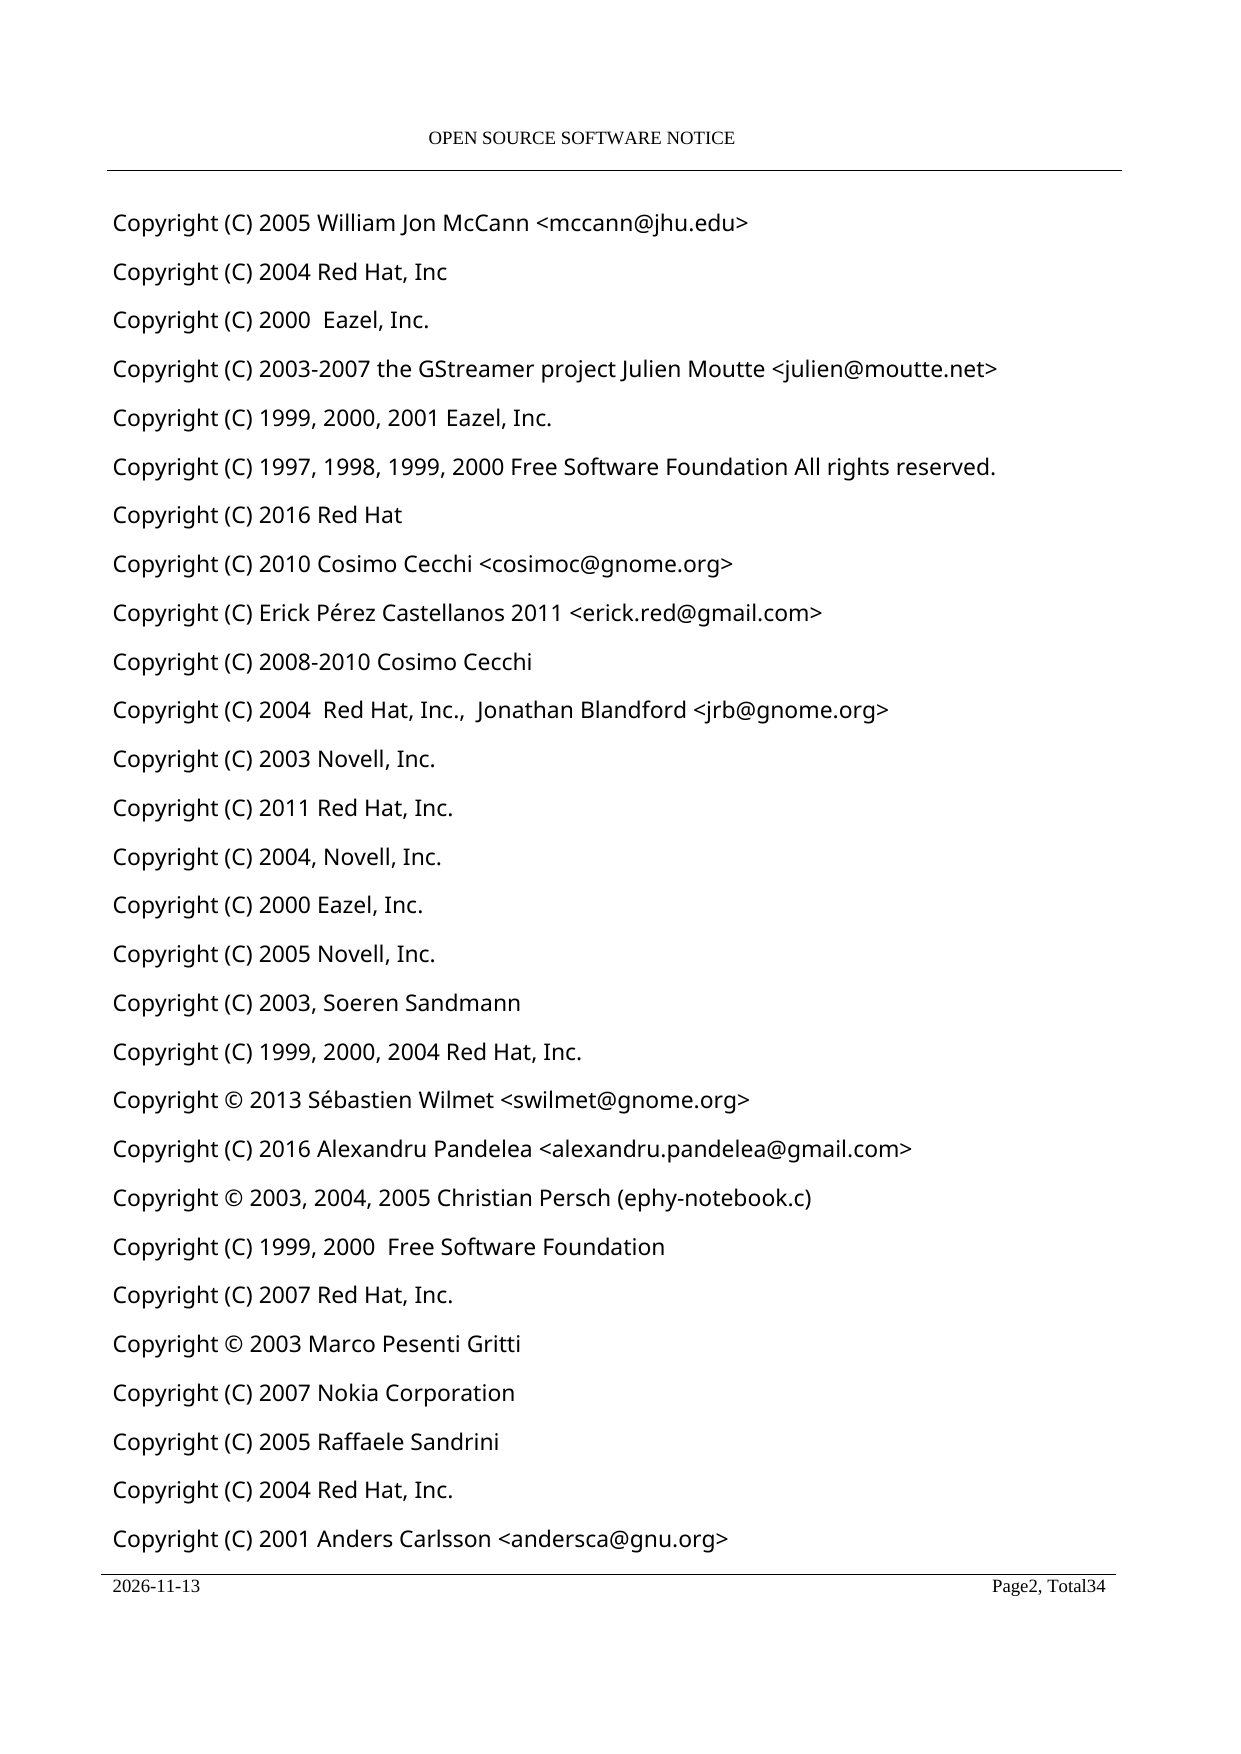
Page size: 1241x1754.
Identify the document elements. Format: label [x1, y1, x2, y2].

text [112, 206, 1128, 1555]
